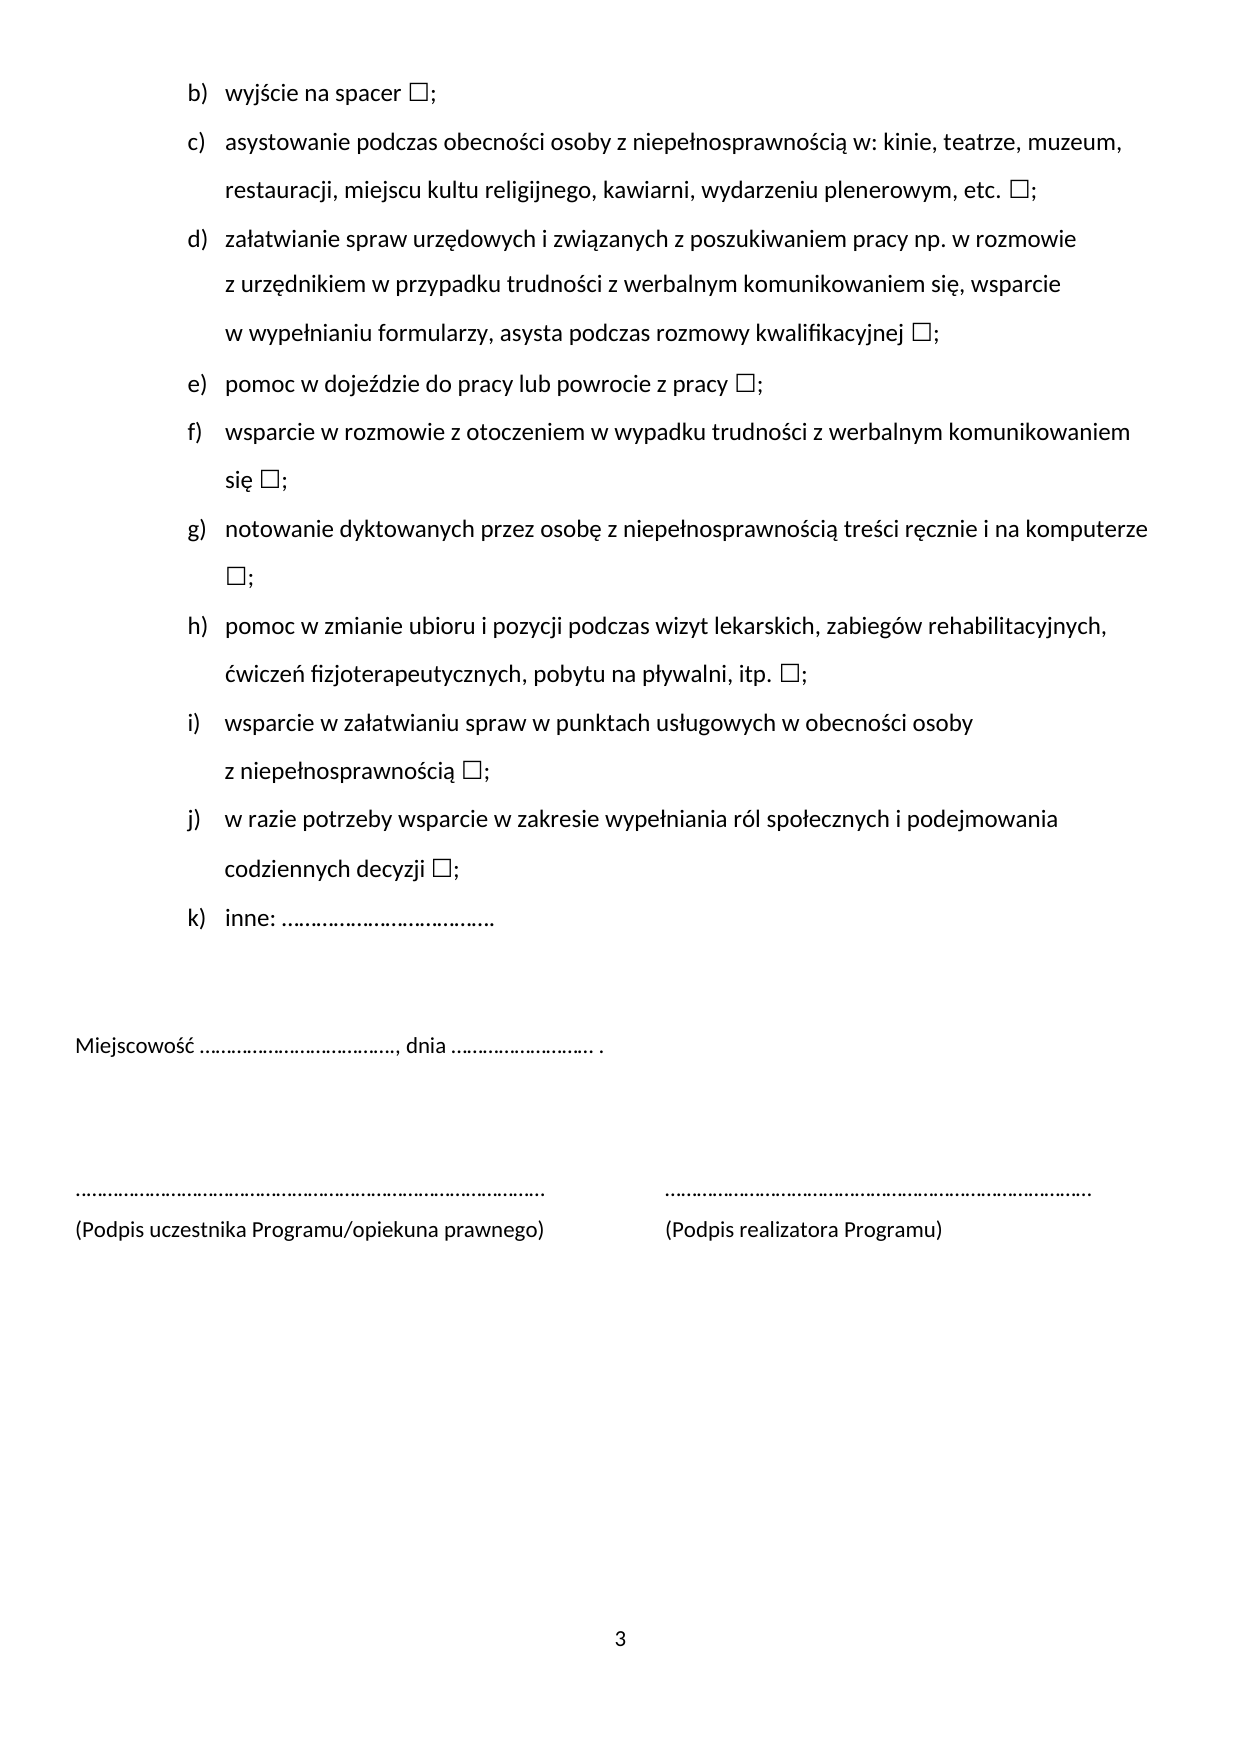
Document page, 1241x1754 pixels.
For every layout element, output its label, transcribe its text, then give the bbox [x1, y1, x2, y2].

list asystowanie podczas obecności osoby z niepełnosprawnością w: kinie, teatrze, muzeum, restauracji, miejscu kultu religijnego, kawiarni, wydarzeniu plenerowym, etc. ; [187, 126, 1165, 206]
list notowanie dyktowanych przez osobę z niepełnosprawnością treści ręcznie i na komputerze ; [187, 513, 1165, 593]
text (Podpis uczestnika Programu/opiekuna prawnego) (Podpis realizatora Programu) [75, 1216, 1165, 1244]
list Miejscowość ………………………………., dnia ……………………… . [75, 1032, 1165, 1060]
list pomoc w dojeździe do pracy lub powrocie z pracy ☐; [187, 365, 1165, 399]
list w razie potrzeby wsparcie w zakresie wypełniania ról społecznych i podejmowania codziennych decyzji ☐; [187, 803, 1165, 885]
list wsparcie w rozmowie z otoczeniem w wypadku trudności z werbalnym komunikowaniem się ; [187, 416, 1165, 496]
list inne: ………………………………. [187, 902, 1165, 932]
list wyjście na spacer ; [187, 75, 1165, 109]
list wsparcie w załatwianiu spraw w punktach usługowych w obecności osoby z niepełnosprawnością ; [187, 707, 1165, 786]
list pomoc w zmianie ubioru i pozycji podczas wizyt lekarskich, zabiegów rehabilitacyjnych, ćwiczeń fizjoterapeutycznych, pobytu na pływalni, itp. ; [187, 610, 1165, 690]
text ..…………………………………………………………………………… ……………………………………………………………………… [75, 1174, 1165, 1202]
list załatwianie spraw urzędowych i związanych z poszukiwaniem pracy np. w rozmowie z urzędnikiem w przypadku trudności z werbalnym komunikowaniem się, wsparcie w wypełnianiu formularzy, asysta podczas rozmowy kwalifikacyjnej ; [187, 223, 1165, 348]
